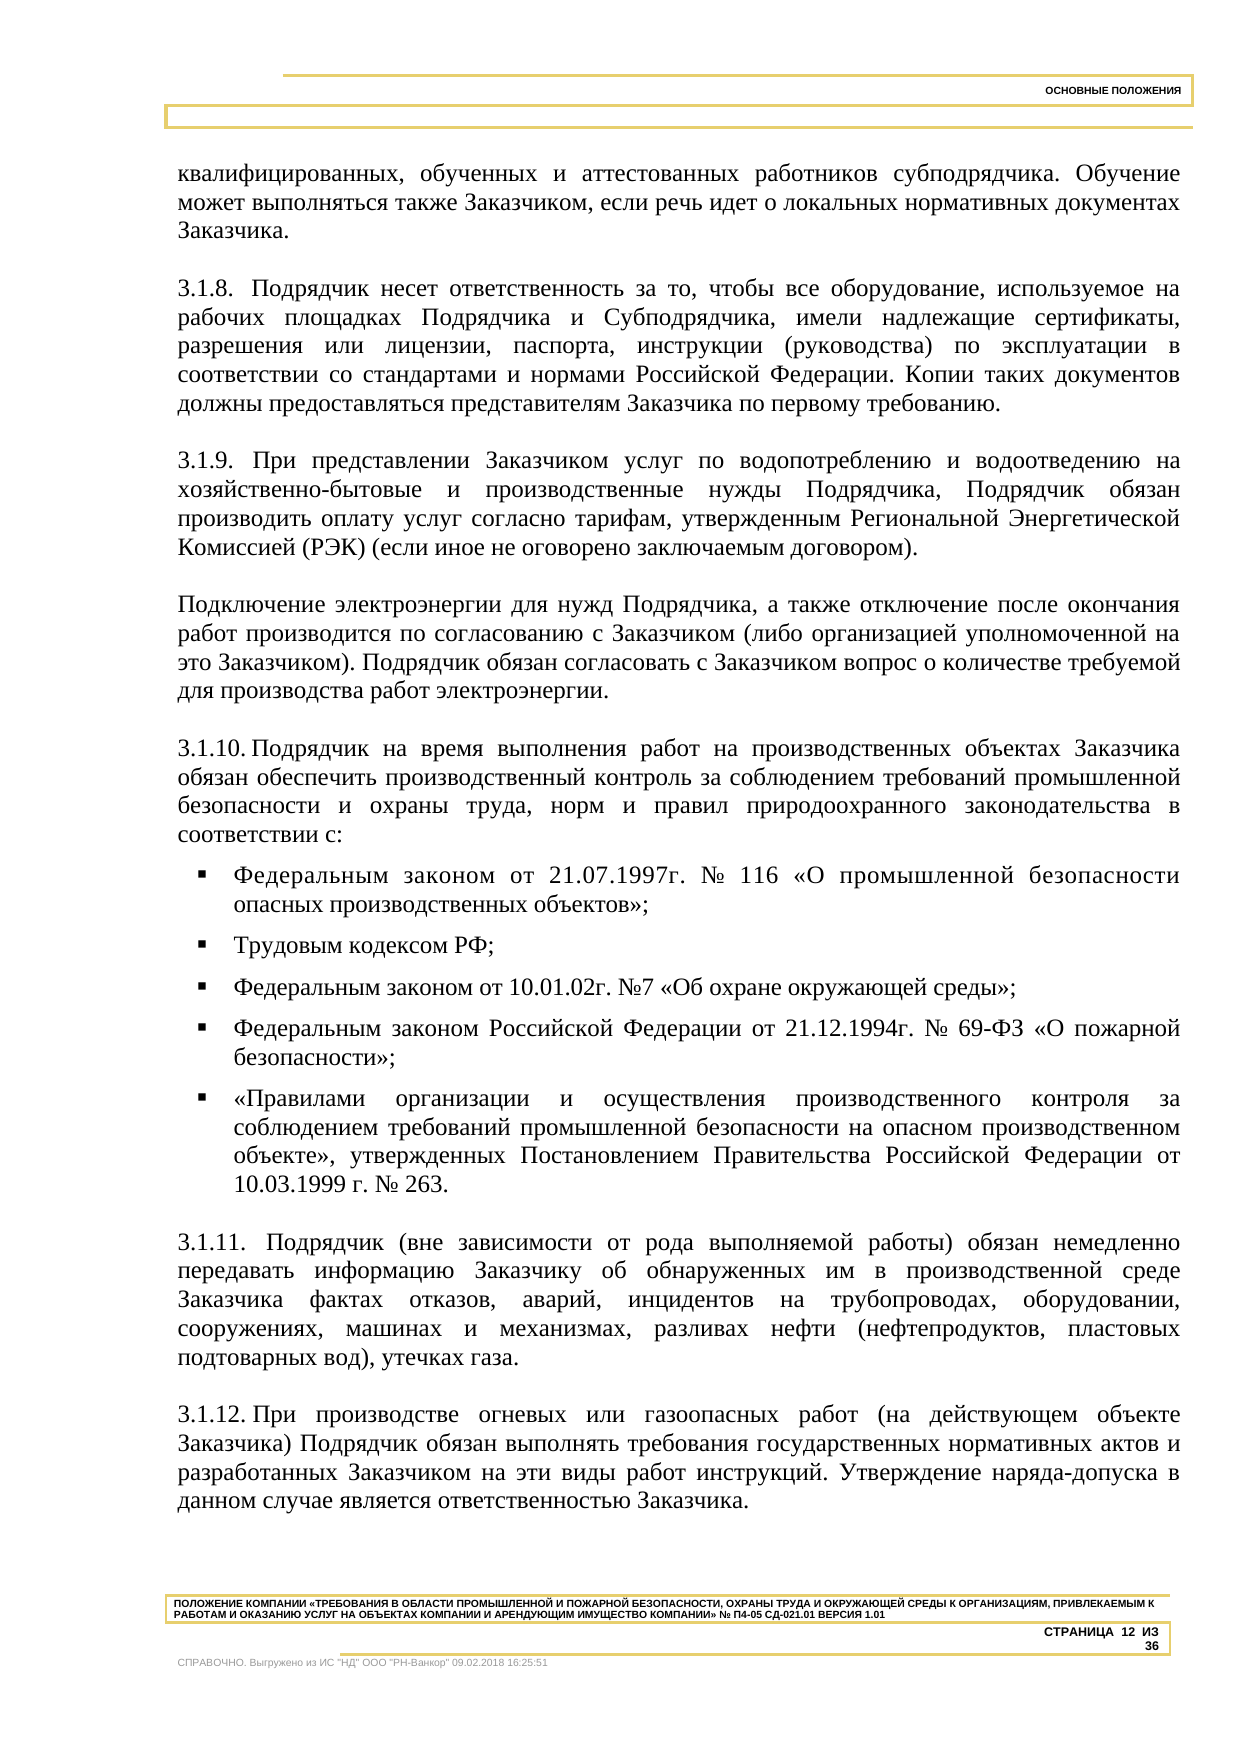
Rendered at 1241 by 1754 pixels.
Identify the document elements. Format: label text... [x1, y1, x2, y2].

list Федеральным законом от 10.01.02г. №7 «Об охране окружающей среды»; [196, 972, 1181, 1000]
text Подключение электроэнергии для нужд Подрядчика, а также отключение после окончания работ производится по согласованию с Заказчиком (либо организацией уполномоченной на это Заказчиком). Подрядчик обязан согласовать с Заказчиком вопрос о количестве требуемой для производства работ электроэнергии. [177, 589, 1181, 704]
text 3.1.10. Подрядчик на время выполнения работ на производственных объектах Заказчика обязан обеспечить производственный контроль за соблюдением требований промышленной безопасности и охраны труда, норм и правил природоохранного законодательства в соответствии с: [177, 733, 1181, 848]
list Федеральным законом Российской Федерации от 21.12.1994г. № 69-ФЗ «О пожарной безопасности»; [196, 1013, 1181, 1070]
list Федеральным законом от 21.07.1997г. № 116 «О промышленной безопасности опасных производственных объектов»; [196, 860, 1181, 918]
list При представлении Заказчиком услуг по водопотреблению и водоотведению на хозяйственно-бытовые и производственные нужды Подрядчика, Подрядчик обязан производить оплату услуг согласно тарифам, утвержденным Региональной Энергетической Комиссией (РЭК) (если иное не оговорено заключаемым договором). [177, 445, 1181, 560]
text 3.1.11. Подрядчик (вне зависимости от рода выполняемой работы) обязан немедленно передавать информацию Заказчику об обнаруженных им в производственной среде Заказчика фактах отказов, аварий, инцидентов на трубопроводах, оборудовании, сооружениях, машинах и механизмах, разливах нефти (нефтепродуктов, пластовых подтоварных вод), утечках газа. [177, 1227, 1181, 1370]
list Трудовым кодексом РФ; [196, 930, 1181, 959]
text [177, 158, 1181, 244]
list При производстве огневых или газоопасных работ (на действующем объекте Заказчика) Подрядчик обязан выполнять требования государственных нормативных актов и разработанных Заказчиком на эти виды работ инструкций. Утверждение наряда-допуска в данном случае является ответственностью Заказчика. [177, 1399, 1181, 1514]
list «Правилами организации и осуществления производственного контроля за соблюдением требований промышленной безопасности на опасном производственном объекте», утвержденных Постановлением Правительства Российской Федерации от 10.03.1999 г. № 263. [196, 1083, 1181, 1198]
text 3.1.8. Подрядчик несет ответственность за то, чтобы все оборудование, используемое на рабочих площадках Подрядчика и Субподрядчика, имели надлежащие сертификаты, разрешения или лицензии, паспорта, инструкции (руководства) по эксплуатации в соответствии со стандартами и нормами Российской Федерации. Копии таких документов должны предоставляться представителям Заказчика по первому требованию. [177, 273, 1181, 417]
